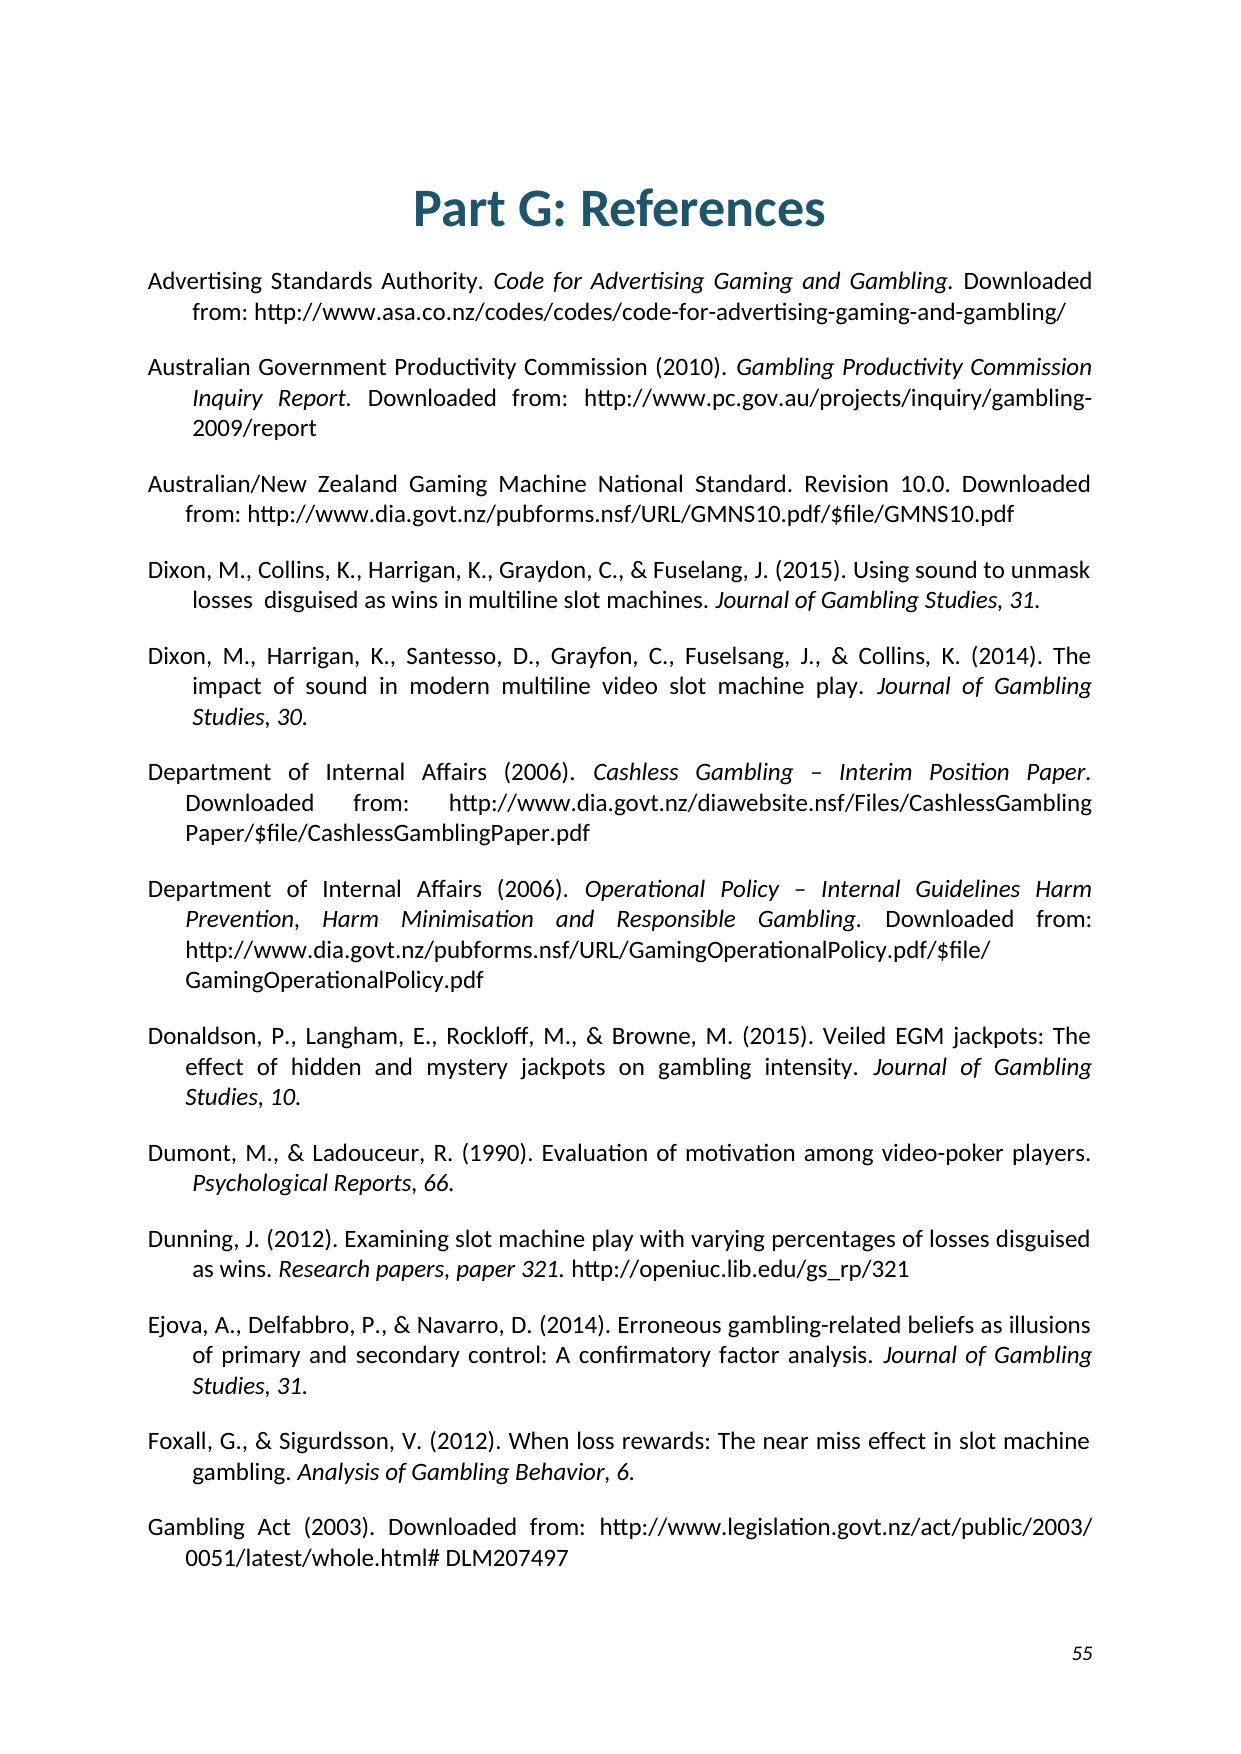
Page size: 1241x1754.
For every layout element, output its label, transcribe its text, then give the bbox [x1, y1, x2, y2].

text Department of Internal Affairs (2006). Cashless Gambling – Interim Position Paper. Downloaded from: http://www.dia.govt.nz/diawebsite.nsf/Files/CashlessGambling Paper/$file/CashlessGamblingPaper.pdf [148, 756, 1092, 848]
subtitle Part G: References [148, 174, 1092, 240]
text Australian Government Productivity Commission (2010). Gambling Productivity Commission Inquiry Report. Downloaded from: http://www.pc.gov.au/projects/inquiry/gambling-2009/report [148, 351, 1092, 443]
text Department of Internal Affairs (2006). Operational Policy – Internal Guidelines Harm Prevention, Harm Minimisation and Responsible Gambling. Downloaded from: http://www.dia.govt.nz/pubforms.nsf/URL/GamingOperationalPolicy.pdf/$file/GamingOperationalPolicy.pdf [148, 873, 1092, 995]
text Dixon, M., Collins, K., Harrigan, K., Graydon, C., & Fuselang, J. (2015). Using sound to unmask losses disguised as wins in multiline slot machines. Journal of Gambling Studies, 31. [148, 554, 1092, 615]
text Dixon, M., Harrigan, K., Santesso, D., Grayfon, C., Fuselsang, J., & Collins, K. (2014). The impact of sound in modern multiline video slot machine play. Journal of Gambling Studies, 30. [148, 640, 1092, 731]
text Gambling Act (2003). Downloaded from: http://www.legislation.govt.nz/act/public/2003/ 0051/latest/whole.html# DLM207497 [148, 1511, 1092, 1572]
text Dumont, M., & Ladouceur, R. (1990). Evaluation of motivation among video-poker players. Psychological Reports, 66. [148, 1137, 1092, 1198]
text Advertising Standards Authority. Code for Advertising Gaming and Gambling. Downloaded from: http://www.asa.co.nz/codes/codes/code-for-advertising-gaming-and-gambling/ [148, 265, 1092, 326]
text Dunning, J. (2012). Examining slot machine play with varying percentages of losses disguised as wins. Research papers, paper 321. http://openiuc.lib.edu/gs_rp/321 [148, 1223, 1092, 1284]
text Foxall, G., & Sigurdsson, V. (2012). When loss rewards: The near miss effect in slot machine gambling. Analysis of Gambling Behavior, 6. [148, 1425, 1092, 1486]
text Donaldson, P., Langham, E., Rockloff, M., & Browne, M. (2015). Veiled EGM jackpots: The effect of hidden and mystery jackpots on gambling intensity. Journal of Gambling Studies, 10. [148, 1020, 1092, 1112]
text Ejova, A., Delfabbro, P., & Navarro, D. (2014). Erroneous gambling-related beliefs as illusions of primary and secondary control: A confirmatory factor analysis. Journal of Gambling Studies, 31. [148, 1309, 1092, 1400]
text Australian/New Zealand Gaming Machine National Standard. Revision 10.0. Downloaded from: http://www.dia.govt.nz/pubforms.nsf/URL/GMNS10.pdf/$file/GMNS10.pdf [148, 468, 1092, 529]
